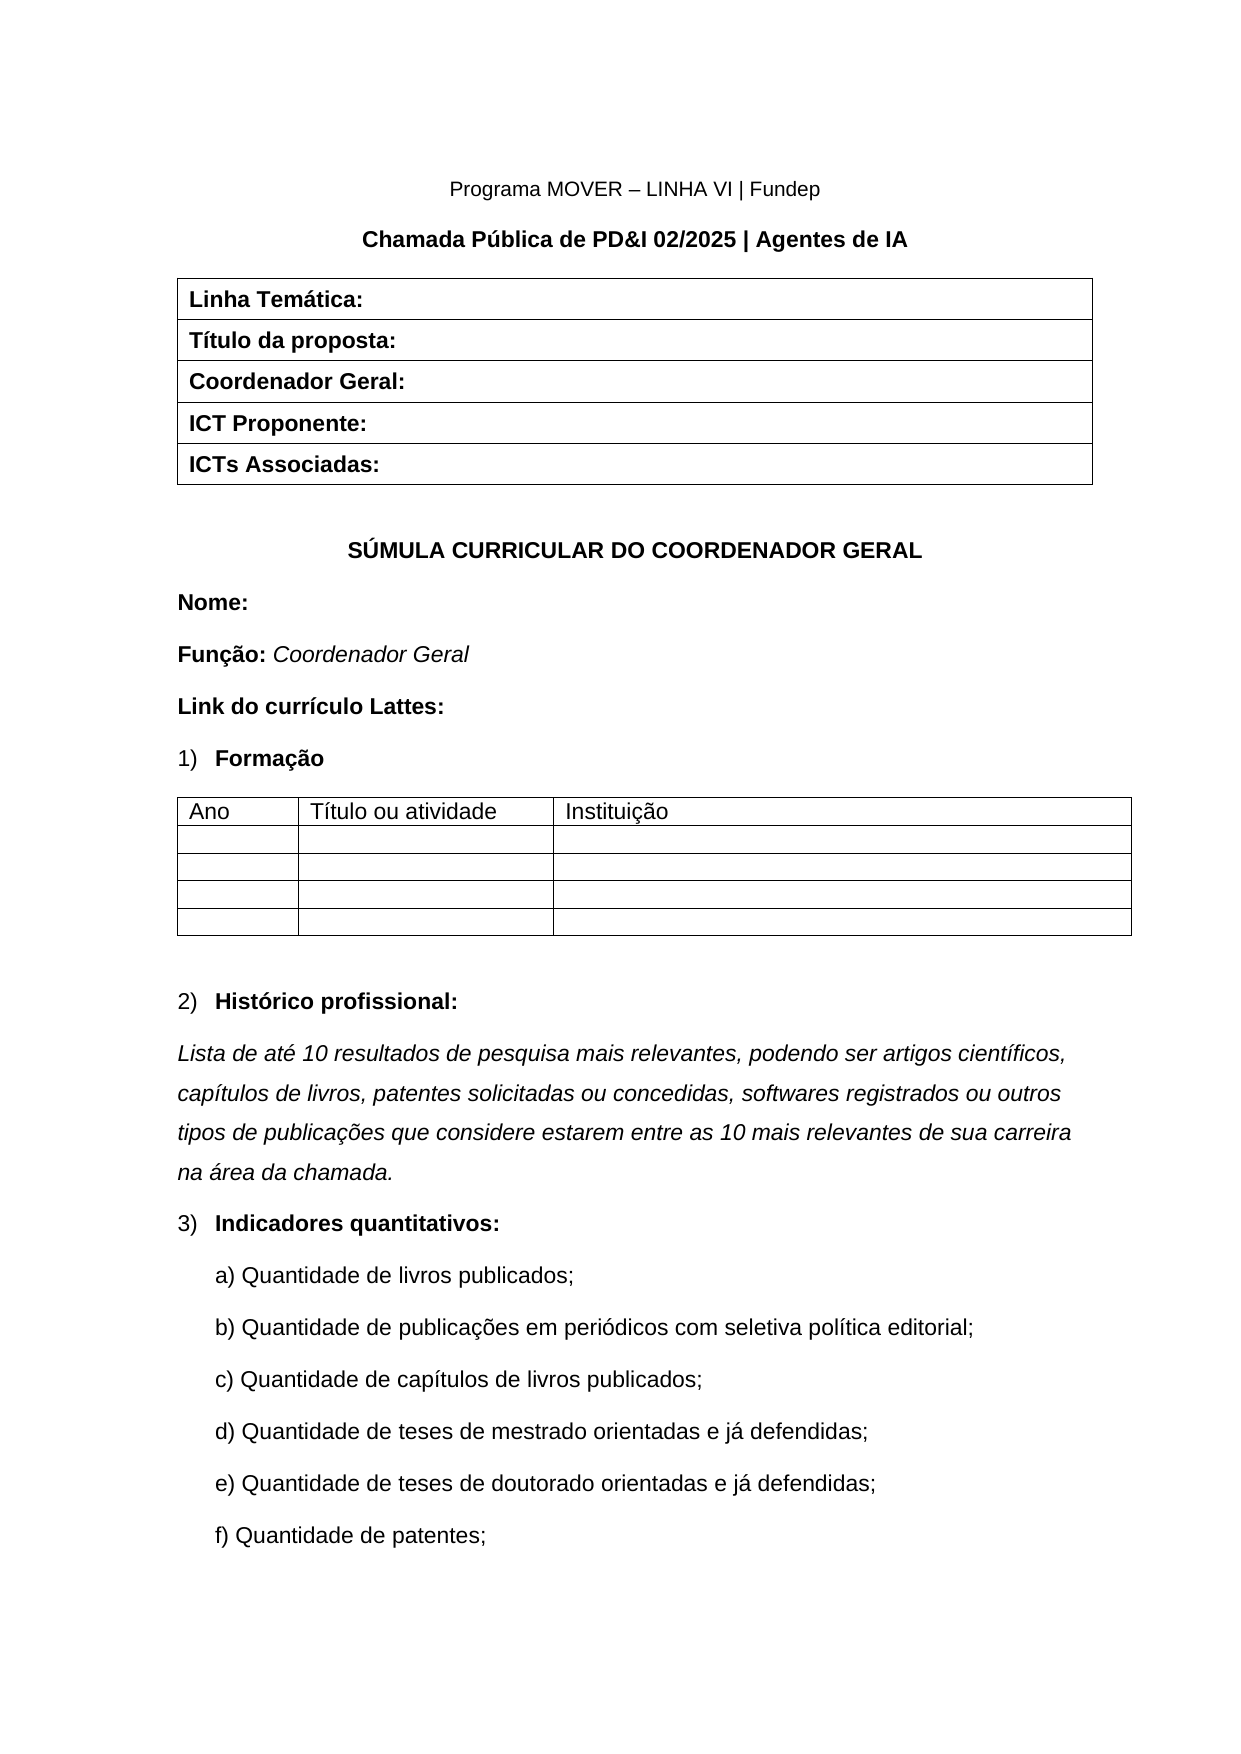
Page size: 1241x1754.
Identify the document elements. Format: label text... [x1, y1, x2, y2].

list Formação [177, 745, 1093, 772]
text Nome: [177, 589, 1093, 616]
text b) Quantidade de publicações em periódicos com seletiva política editorial; [215, 1314, 1093, 1341]
text Lista de até 10 resultados de pesquisa mais relevantes, podendo ser artigos científicos, capítulos de livros, patentes solicitadas ou concedidas, softwares registrados ou outros tipos de publicações que considere estarem entre as 10 mais relevantes de sua carreira na área da chamada. [177, 1040, 1093, 1185]
table_cell Título da proposta: [178, 320, 1092, 360]
text d) Quantidade de teses de mestrado orientadas e já defendidas; [215, 1418, 1093, 1445]
table_cell [554, 881, 1131, 908]
table_header Ano [178, 798, 298, 825]
table_cell [299, 854, 553, 880]
table_cell [299, 881, 553, 908]
text Chamada Pública de PD&I 02/2025 | Agentes de IA [177, 226, 1093, 252]
text f) Quantidade de patentes; [215, 1522, 1093, 1549]
list Indicadores quantitativos: [177, 1210, 1093, 1237]
table_cell ICTs Associadas: [178, 444, 1092, 484]
table_cell [554, 909, 1131, 935]
table_cell [554, 854, 1131, 880]
table_cell [178, 854, 298, 880]
text c) Quantidade de capítulos de livros publicados; [215, 1366, 1093, 1393]
list Histórico profissional: [177, 988, 1093, 1014]
table_cell [178, 826, 298, 853]
table_header Instituição [554, 798, 1131, 825]
text a) Quantidade de livros publicados; [215, 1262, 1093, 1289]
table_cell [299, 909, 553, 935]
table_header Título ou atividade [299, 798, 553, 825]
text Função: Coordenador Geral [177, 641, 1093, 668]
text SÚMULA CURRICULAR DO COORDENADOR GERAL [177, 537, 1093, 564]
text Programa MOVER – LINHA VI | Fundep [177, 177, 1093, 201]
table_cell [178, 909, 298, 935]
table_cell [299, 826, 553, 853]
table_cell [554, 826, 1131, 853]
text e) Quantidade de teses de doutorado orientadas e já defendidas; [215, 1470, 1093, 1497]
table_cell ICT Proponente: [178, 403, 1092, 443]
table_header Linha Temática: [178, 279, 1092, 319]
table_cell Coordenador Geral: [178, 361, 1092, 402]
text Link do currículo Lattes: [177, 693, 1093, 720]
table_cell [178, 881, 298, 908]
